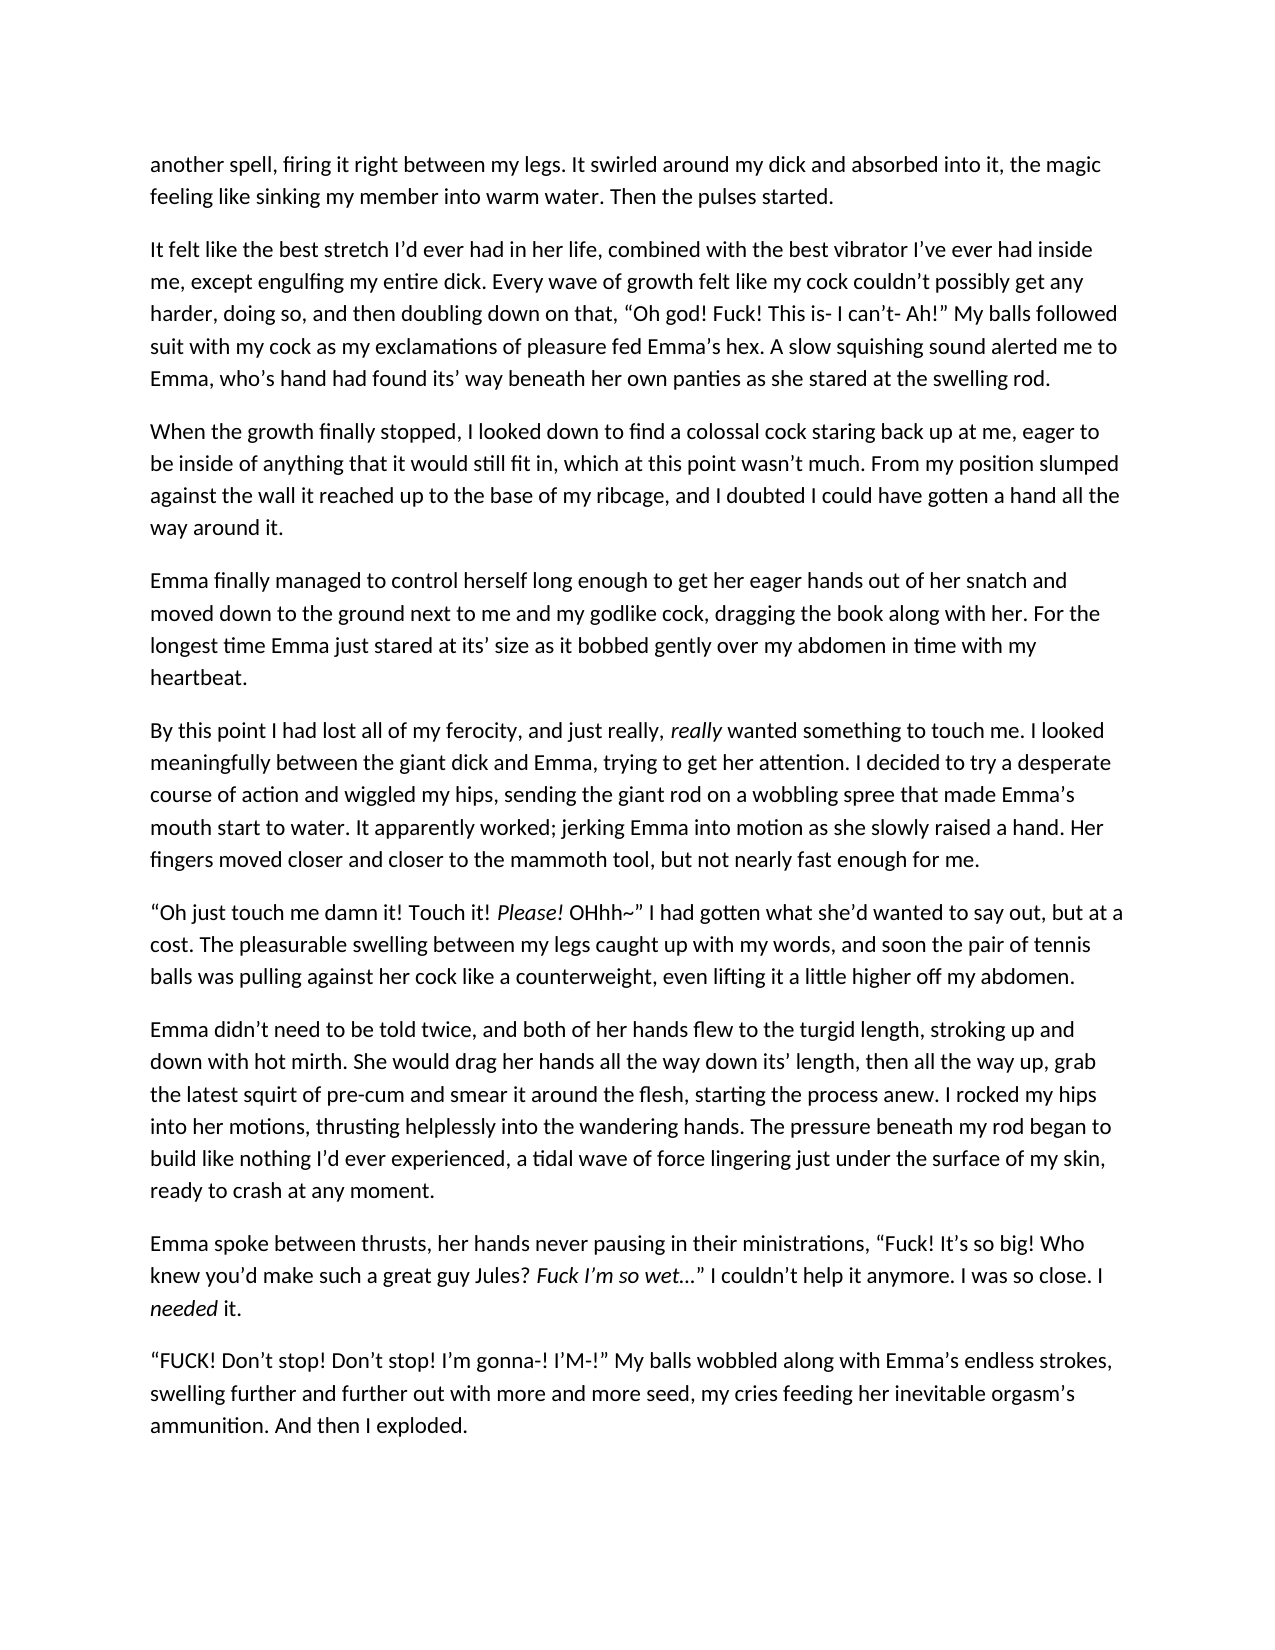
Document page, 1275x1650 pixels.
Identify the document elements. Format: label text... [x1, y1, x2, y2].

text “Oh just touch me damn it! Touch it! Please! OHhh~” I had gotten what she’d wanted to say out, but at a cost. The pleasurable swelling between my legs caught up with my words, and soon the pair of tennis balls was pulling against her cock like a counterweight, even lifting it a little higher off my abdomen. [150, 898, 1125, 990]
text It felt like the best stretch I’d ever had in her life, combined with the best vibrator I’ve ever had inside me, except engulfing my entire dick. Every wave of growth felt like my cock couldn’t possibly get any harder, doing so, and then doubling down on that, “Oh god! Fuck! This is- I can’t- Ah!” My balls followed suit with my cock as my exclamations of pleasure fed Emma’s hex. A slow squishing sound alerted me to Emma, who’s hand had found its’ way beneath her own panties as she stared at the swelling rod. [150, 235, 1125, 392]
text By this point I had lost all of my ferocity, and just really, really wanted something to touch me. I looked meaningfully between the giant dick and Emma, trying to get her attention. I decided to try a desperate course of action and wiggled my hips, sending the giant rod on a wobbling spree that made Emma’s mouth start to water. It apparently worked; jerking Emma into motion as she slowly raised a hand. Her fingers moved closer and closer to the mammoth tool, but not nearly fast enough for me. [150, 716, 1125, 873]
text “FUCK! Don’t stop! Don’t stop! I’m gonna-! I’M-!” My balls wobbled along with Emma’s endless strokes, swelling further and further out with more and more seed, my cries feeding her inevitable orgasm’s ammunition. And then I exploded. [150, 1347, 1125, 1439]
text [150, 150, 1125, 210]
text Emma finally managed to control herself long enough to get her eager hands out of her snatch and moved down to the ground next to me and my godlike cock, dragging the book along with her. For the longest time Emma just stared at its’ size as it bobbed gently over my abdomen in time with my heartbeat. [150, 567, 1125, 691]
text Emma didn’t need to be told twice, and both of her hands flew to the turgid length, stroking up and down with hot mirth. She would drag her hands all the way down its’ length, then all the way up, grab the latest squirt of pre-cum and smear it around the flesh, starting the process anew. I rocked my hips into her motions, thrusting helplessly into the wandering hands. The pressure beneath my rod began to build like nothing I’d ever experienced, a tidal wave of force lingering just under the surface of my skin, ready to crash at any moment. [150, 1015, 1125, 1204]
text Emma spoke between thrusts, her hands never pausing in their ministrations, “Fuck! It’s so big! Who knew you’d make such a great guy Jules? Fuck I’m so wet…” I couldn’t help it anymore. I was so close. I needed it. [150, 1229, 1125, 1322]
text When the growth finally stopped, I looked down to find a colossal cock staring back up at me, eager to be inside of anything that it would still fit in, which at this point wasn’t much. From my position slumped against the wall it reached up to the base of my ribcage, and I doubted I could have gotten a hand all the way around it. [150, 417, 1125, 542]
